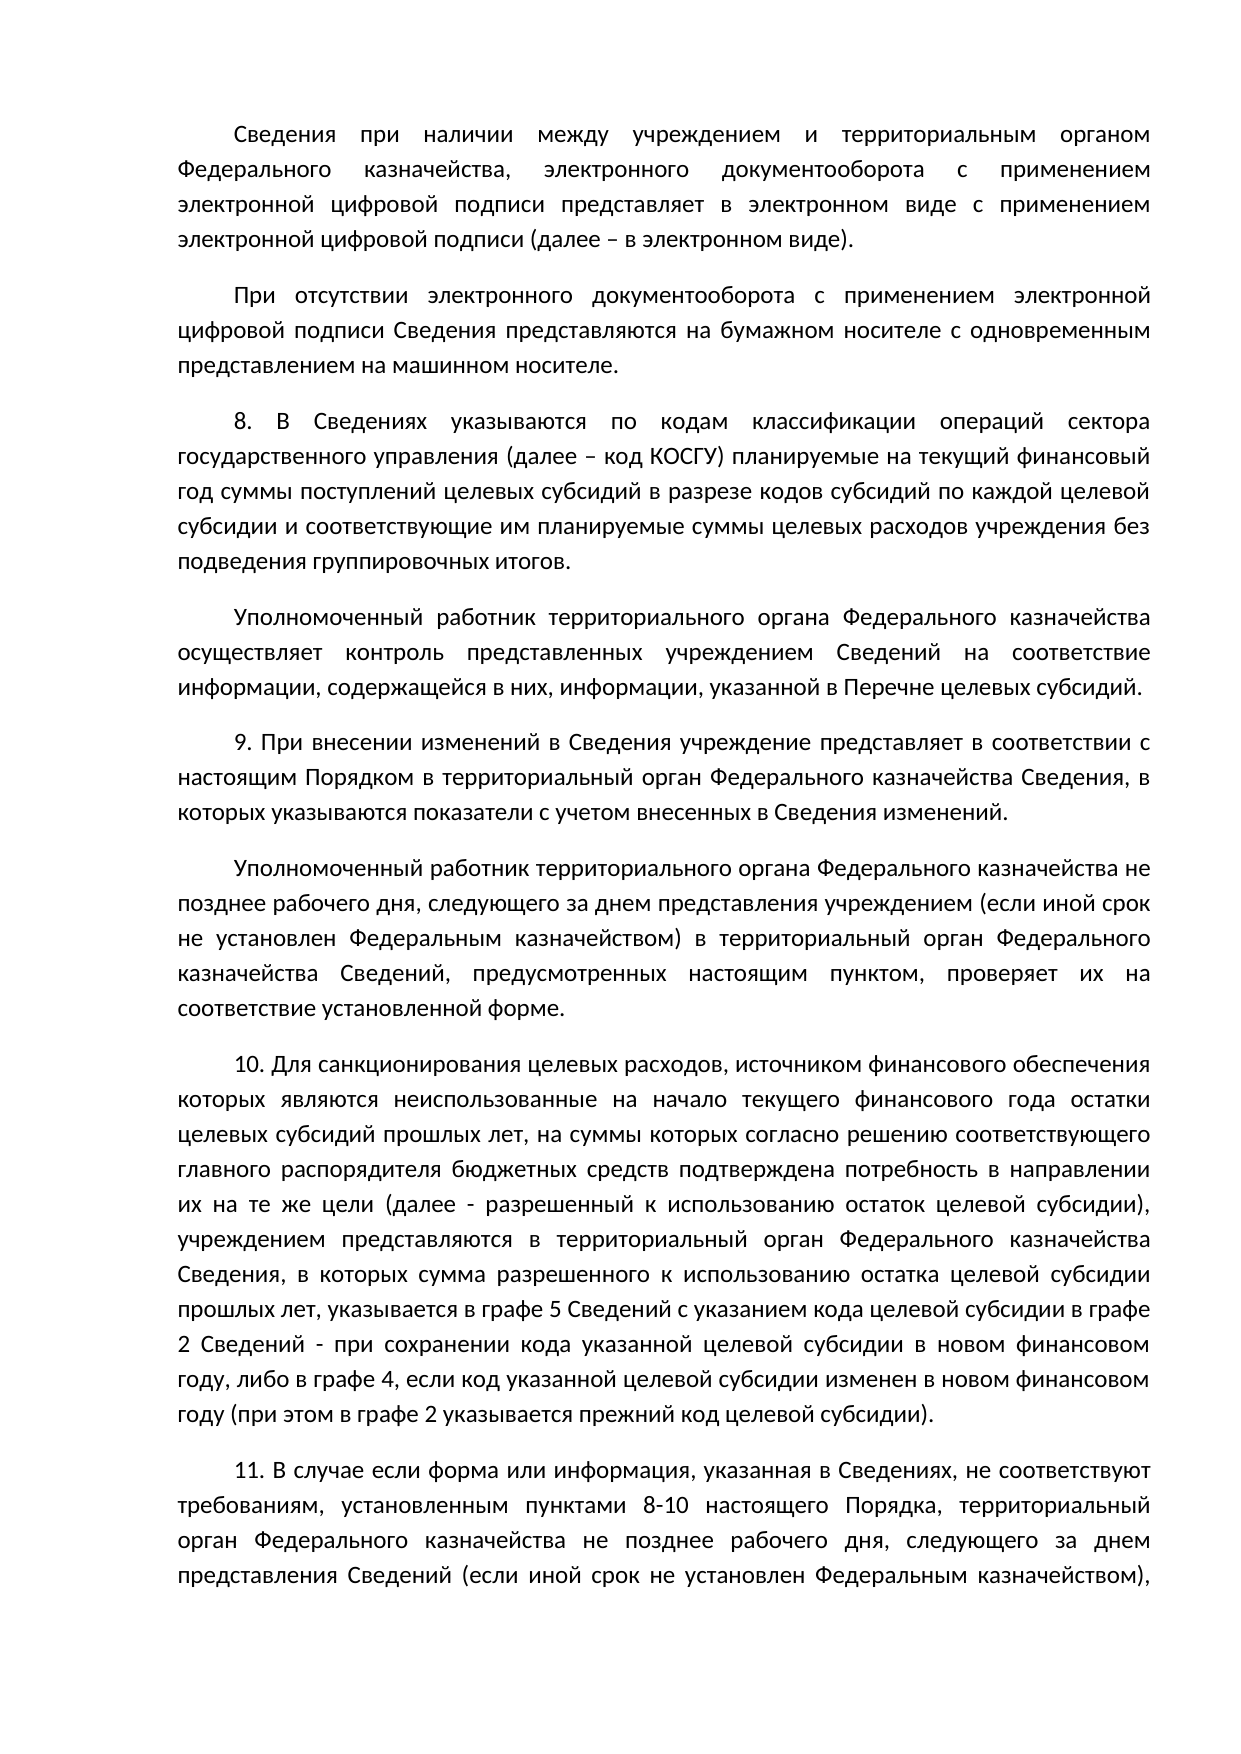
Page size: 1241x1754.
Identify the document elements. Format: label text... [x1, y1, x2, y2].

text 10. Для санкционирования целевых расходов, источником финансового обеспечения которых являются неиспользованные на начало текущего финансового года остатки целевых субсидий прошлых лет, на суммы которых согласно решению соответствующего главного распорядителя бюджетных средств подтверждена потребность в направлении их на те же цели (далее - разрешенный к использованию остаток целевой субсидии), учреждением представляются в территориальный орган Федерального казначейства Сведения, в которых сумма разрешенного к использованию остатка целевой субсидии прошлых лет, указывается в графе 5 Сведений с указанием кода целевой субсидии в графе 2 Сведений - при сохранении кода указанной целевой субсидии в новом финансовом году, либо в графе 4, если код указанной целевой субсидии изменен в новом финансовом году (при этом в графе 2 указывается прежний код целевой субсидии). [177, 1048, 1152, 1429]
text Уполномоченный работник территориального органа Федерального казначейства осуществляет контроль представленных учреждением Сведений на соответствие информации, содержащейся в них, информации, указанной в Перечне целевых субсидий. [177, 601, 1152, 701]
text При отсутствии электронного документооборота с применением электронной цифровой подписи Сведения представляются на бумажном носителе с одновременным представлением на машинном носителе. [177, 279, 1152, 379]
text 9. При внесении изменений в Сведения учреждение представляет в соответствии с настоящим Порядком в территориальный орган Федерального казначейства Сведения, в которых указываются показатели с учетом внесенных в Сведения изменений. [177, 726, 1152, 827]
text 8. В Сведениях указываются по кодам классификации операций сектора государственного управления (далее – код КОСГУ) планируемые на текущий финансовый год суммы поступлений целевых субсидий в разрезе кодов субсидий по каждой целевой субсидии и соответствующие им планируемые суммы целевых расходов учреждения без подведения группировочных итогов. [177, 405, 1152, 575]
text Сведения при наличии между учреждением и территориальным органом Федерального казначейства, электронного документооборота с применением электронной цифровой подписи представляет в электронном виде с применением электронной цифровой подписи (далее – в электронном виде). [177, 118, 1152, 254]
text Уполномоченный работник территориального органа Федерального казначейства не позднее рабочего дня, следующего за днем представления учреждением (если иной срок не установлен Федеральным казначейством) в территориальный орган Федерального казначейства Сведений, предусмотренных настоящим пунктом, проверяет их на соответствие установленной форме. [177, 852, 1152, 1023]
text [177, 1454, 1152, 1589]
